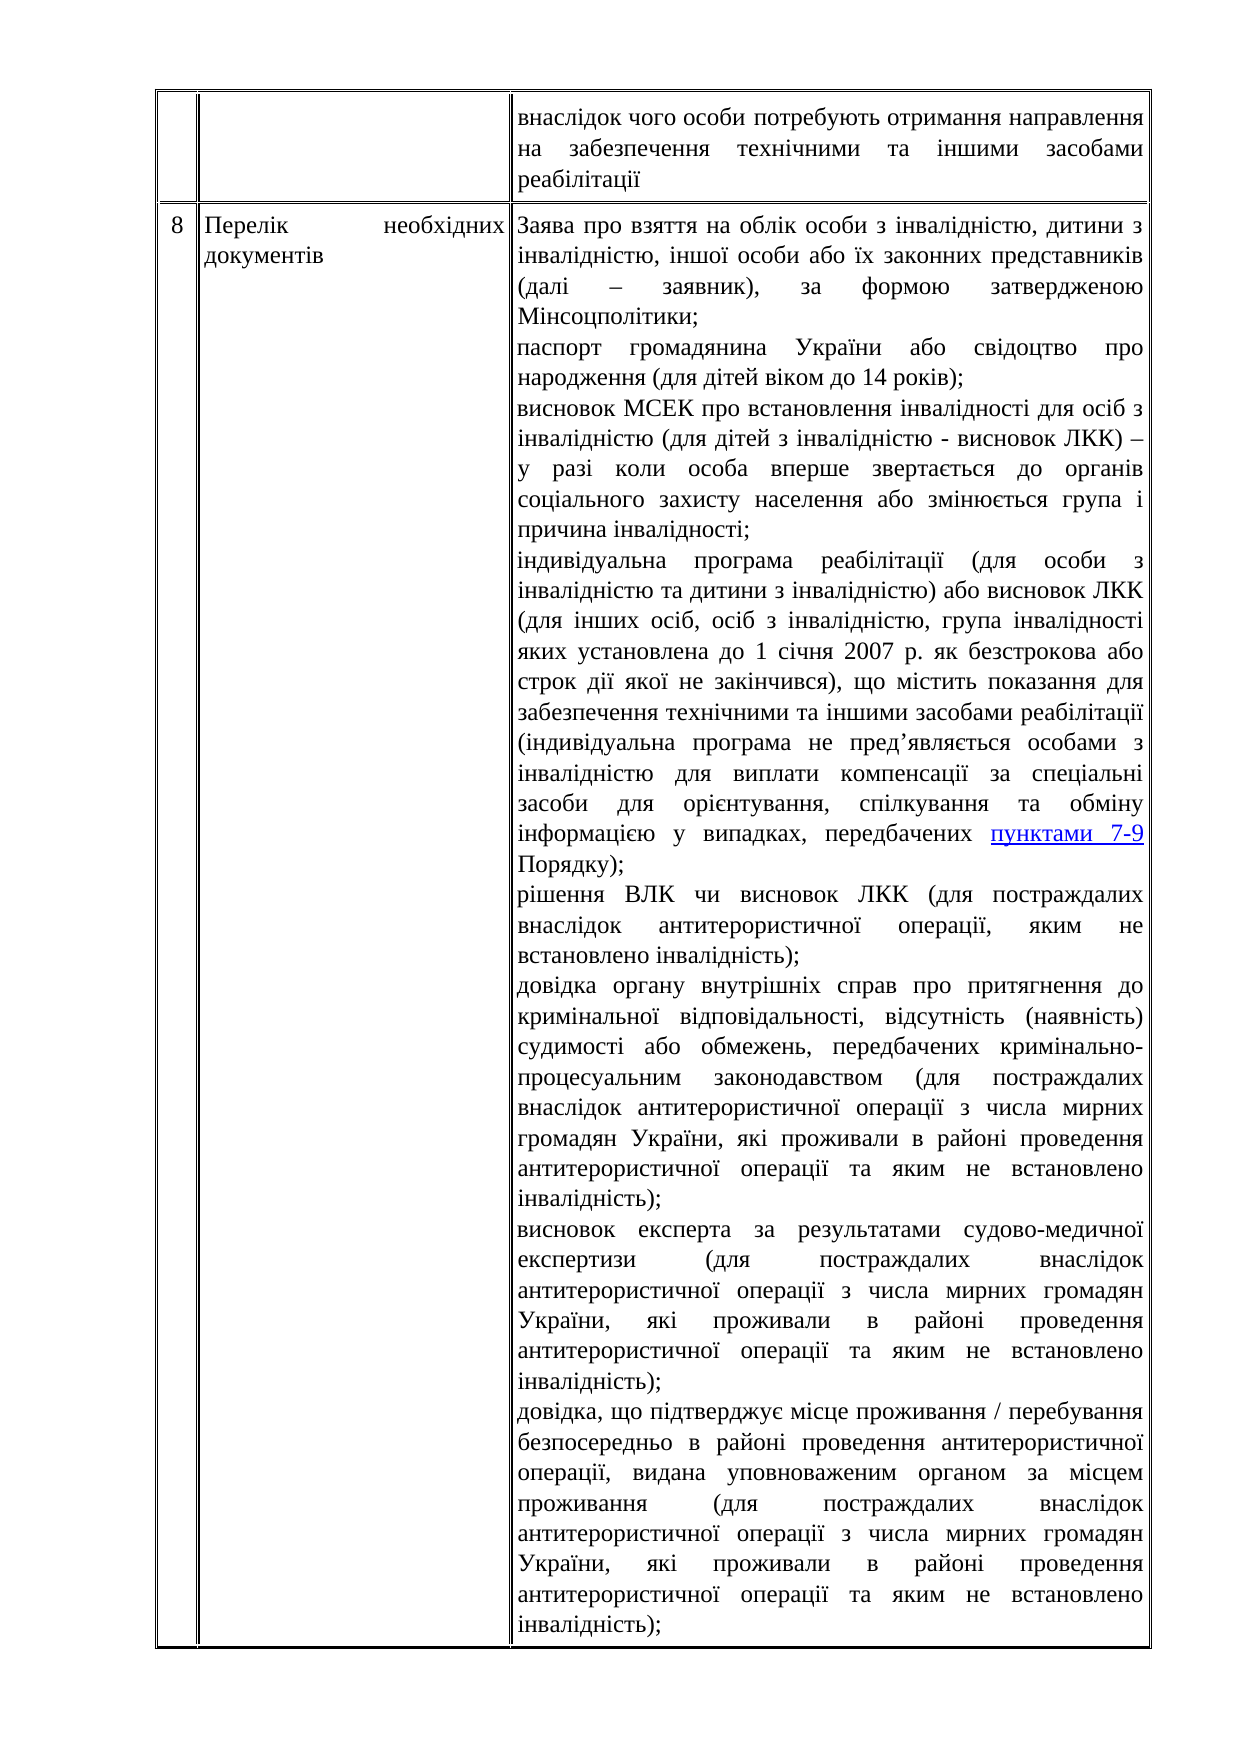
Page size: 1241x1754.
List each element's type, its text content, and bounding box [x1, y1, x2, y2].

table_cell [511, 201, 1150, 1646]
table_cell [511, 92, 1149, 201]
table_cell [198, 201, 511, 1646]
table_cell 8 [156, 201, 198, 1646]
table_cell 7 [158, 90, 198, 201]
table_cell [198, 90, 511, 201]
